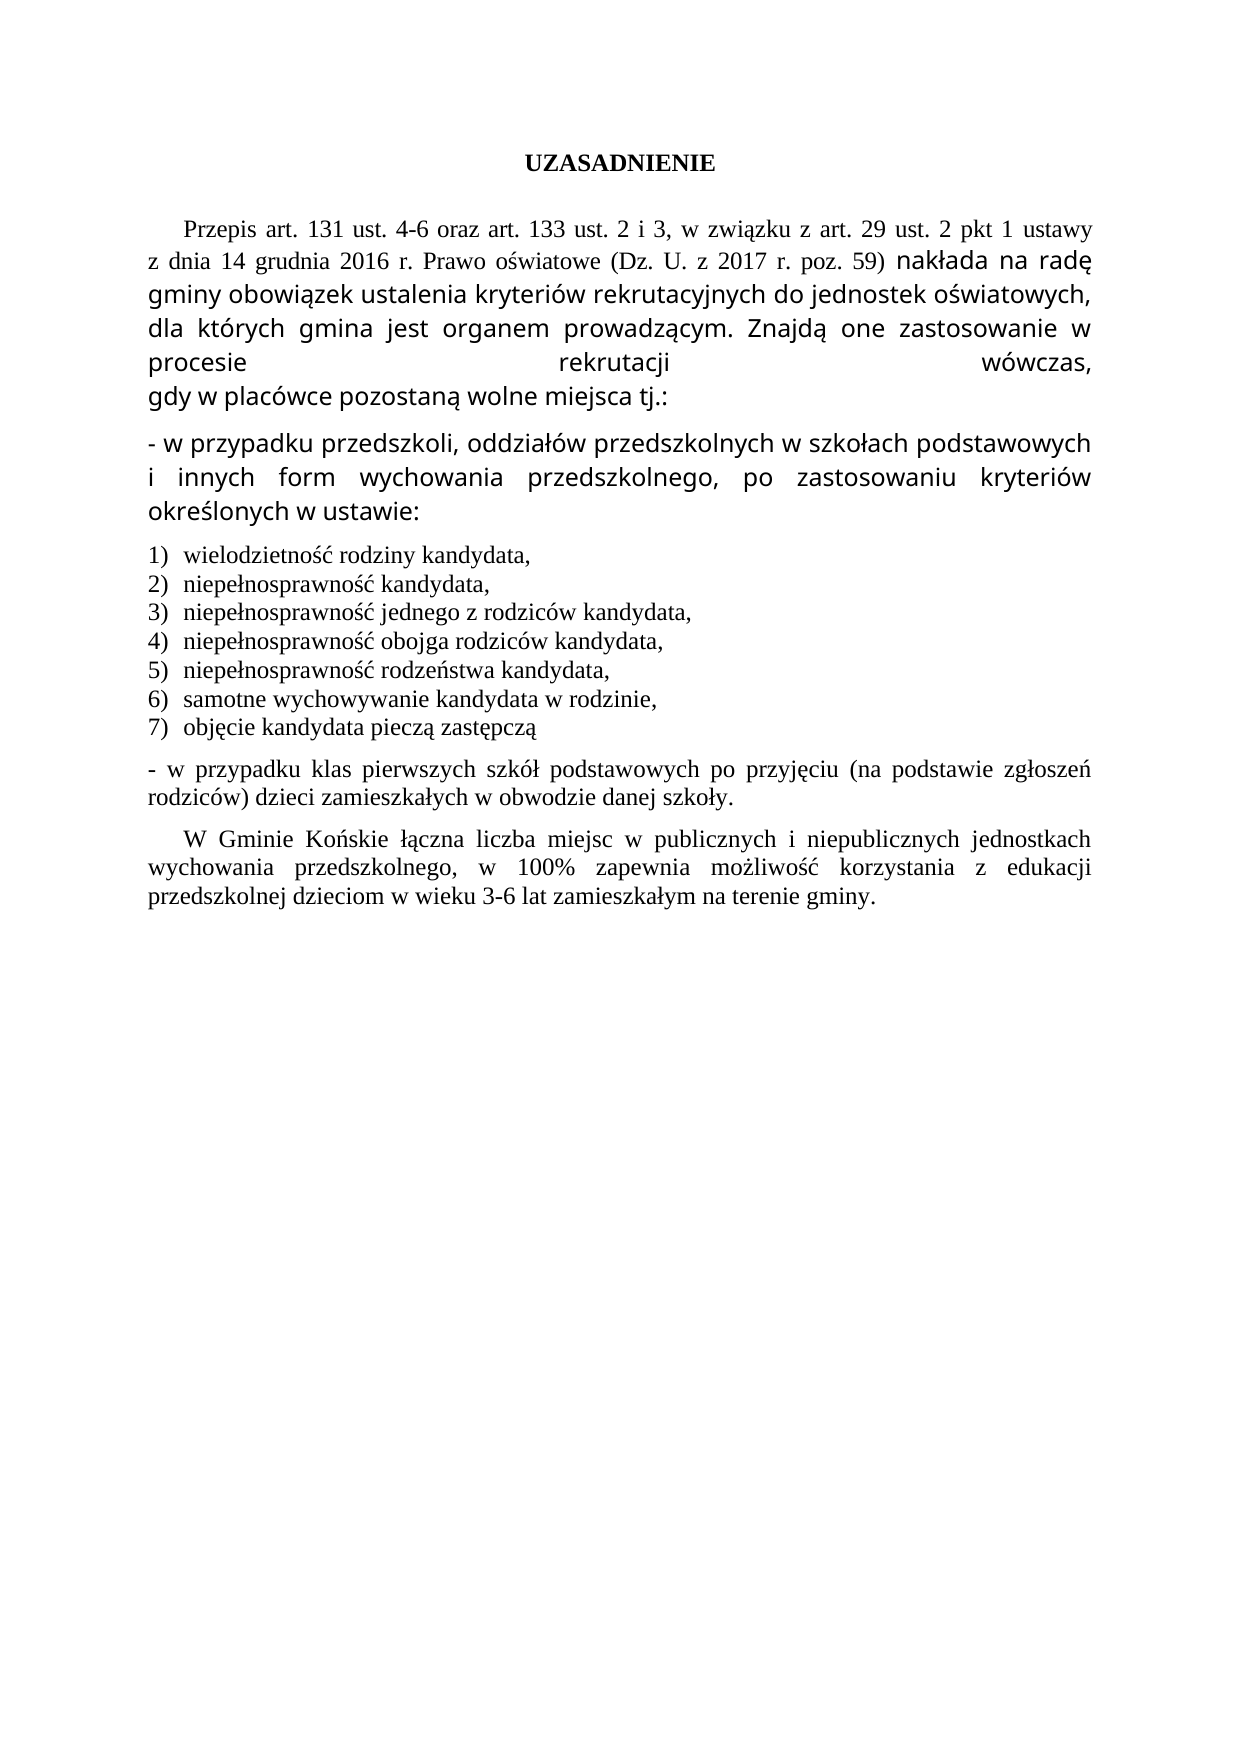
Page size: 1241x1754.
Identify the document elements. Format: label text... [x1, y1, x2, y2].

text Przepis art. 131 ust. 4-6 oraz art. 133 ust. 2 i 3, w związku z art. 29 ust. 2 pkt 1 ustawy z dnia 14 grudnia 2016 r. Prawo oświatowe (Dz. U. z 2017 r. poz. 59) nakłada na radę gminy obowiązek ustalenia kryteriów rekrutacyjnych do jednostek oświatowych, dla których gmina jest organem prowadzącym. Znajdą one zastosowanie w procesie rekrutacji wówczas, gdy w placówce pozostaną wolne miejsca tj.: [148, 214, 1092, 413]
text W Gminie Końskie łączna liczba miejsc w publicznych i niepublicznych jednostkach wychowania przedszkolnego, w 100% zapewnia możliwość korzystania z edukacji przedszkolnej dzieciom w wieku 3-6 lat zamieszkałym na terenie gminy. [148, 824, 1092, 910]
list objęcie kandydata pieczą zastępczą [148, 712, 1092, 741]
text - w przypadku przedszkoli, oddziałów przedszkolnych w szkołach podstawowych i innych form wychowania przedszkolnego, po zastosowaniu kryteriów określonych w ustawie: [148, 425, 1092, 527]
text - w przypadku klas pierwszych szkół podstawowych po przyjęciu (na podstawie zgłoszeń rodziców) dzieci zamieszkałych w obwodzie danej szkoły. [148, 754, 1092, 811]
list wielodzietność rodziny kandydata, [148, 540, 1092, 569]
list niepełnosprawność kandydata, [148, 569, 1092, 597]
list niepełnosprawność rodzeństwa kandydata, [148, 655, 1092, 684]
text UZASADNIENIE [148, 148, 1092, 176]
list niepełnosprawność obojga rodziców kandydata, [148, 626, 1092, 655]
list niepełnosprawność jednego z rodziców kandydata, [148, 597, 1092, 626]
list samotne wychowywanie kandydata w rodzinie, [148, 684, 1092, 712]
